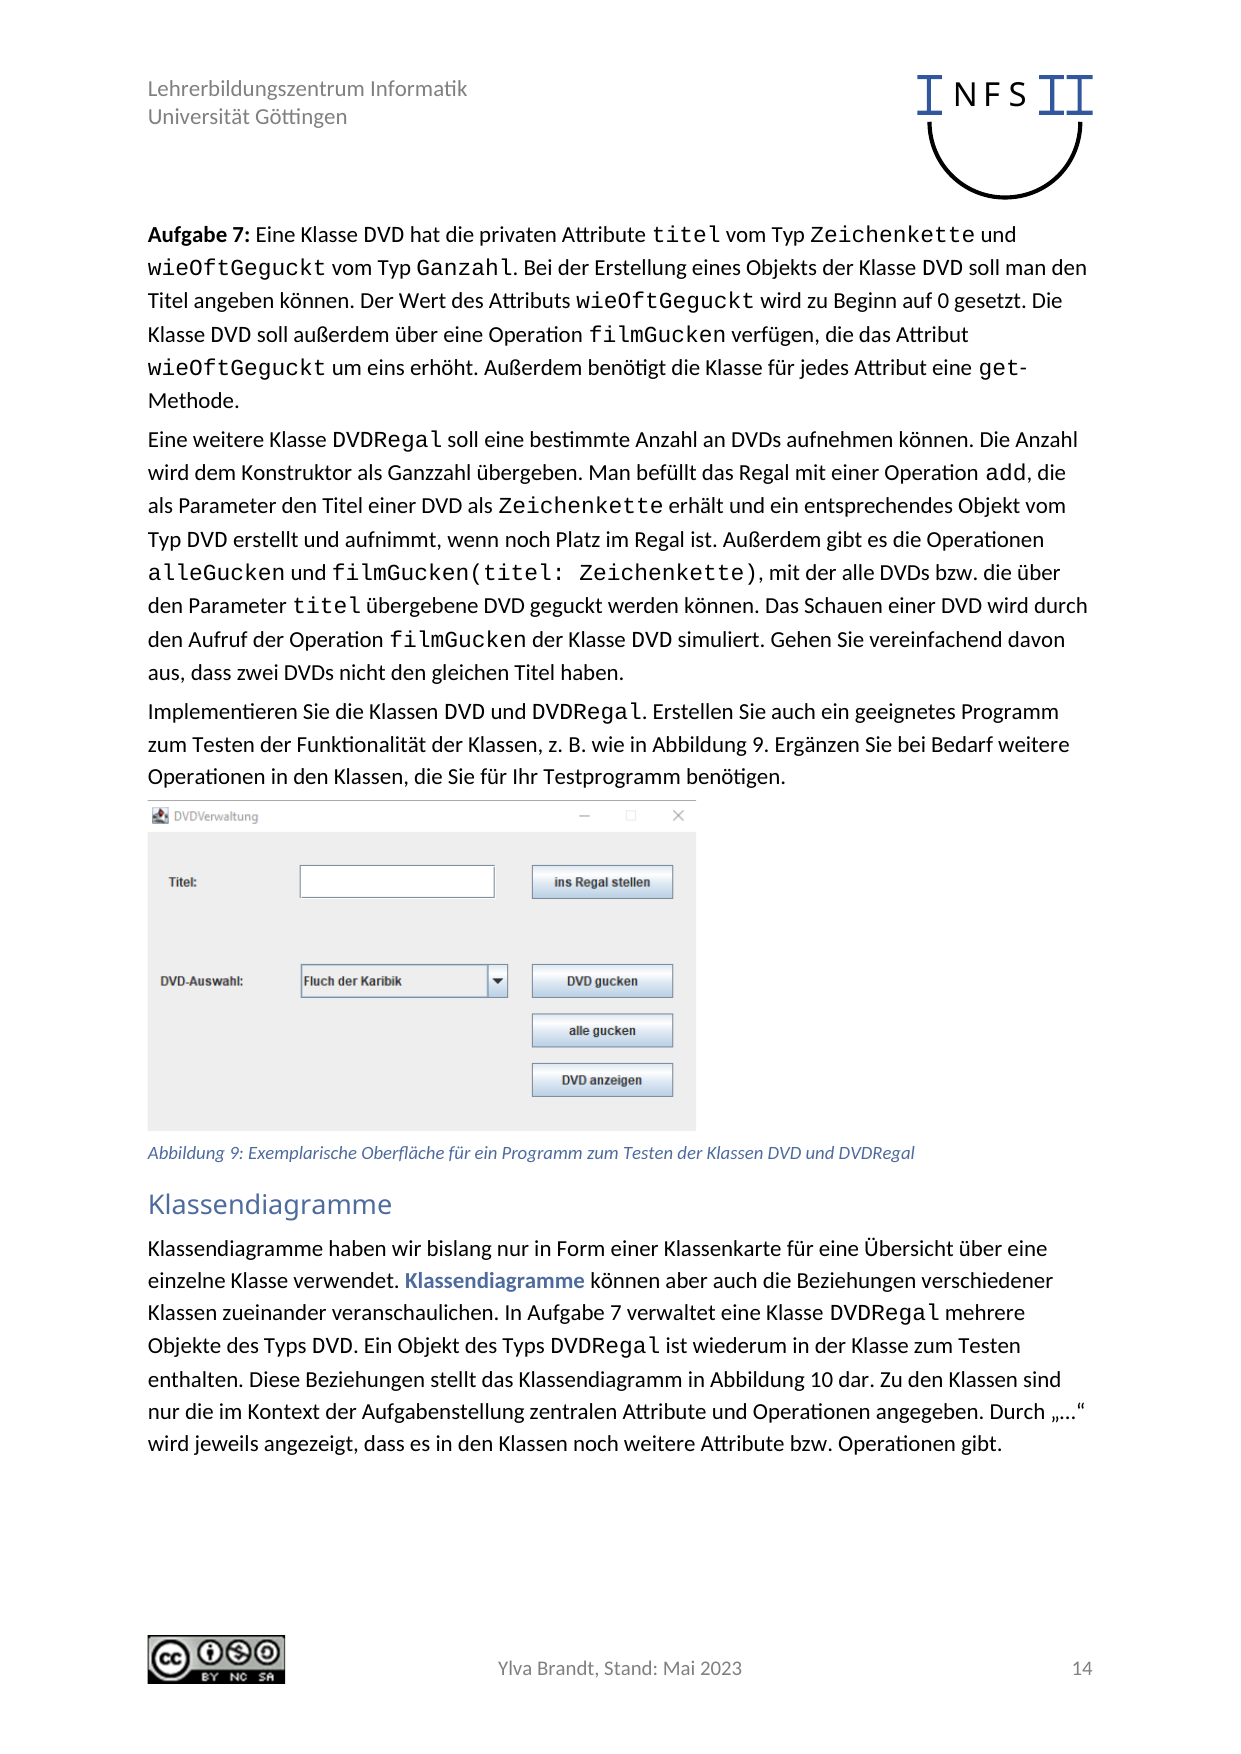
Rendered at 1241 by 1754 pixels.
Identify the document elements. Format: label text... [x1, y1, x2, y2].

text Klassendiagramme haben wir bislang nur in Form einer Klassenkarte für eine Übersicht über eine einzelne Klasse verwendet. Klassendiagramme können aber auch die Beziehungen verschiedener Klassen zueinander veranschaulichen. In Aufgabe 7 verwaltet eine Klasse DVDRegal mehrere Objekte des Typs DVD. Ein Objekt des Typs DVDRegal ist wiederum in der Klasse zum Testen enthalten. Diese Beziehungen stellt das Klassendiagramm in Abbildung 10 dar. Zu den Klassen sind nur die im Kontext der Aufgabenstellung zentralen Attribute und Operationen angegeben. Durch „…“ wird jeweils angezeigt, dass es in den Klassen noch weitere Attribute bzw. Operationen gibt. [148, 1234, 1093, 1457]
text Aufgabe 7: Eine Klasse DVD hat die privaten Attribute titel vom Typ Zeichenkette und wieOftGeguckt vom Typ Ganzahl. Bei der Erstellung eines Objekts der Klasse DVD soll man den Titel angeben können. Der Wert des Attributs wieOftGeguckt wird zu Beginn auf 0 gesetzt. Die Klasse DVD soll außerdem über eine Operation filmGucken verfügen, die das Attribut wieOftGeguckt um eins erhöht. Außerdem benötigt die Klasse für jedes Attribut eine get-Methode. [148, 220, 1093, 414]
text Eine weitere Klasse DVDRegal soll eine bestimmte Anzahl an DVDs aufnehmen können. Die Anzahl wird dem Konstruktor als Ganzzahl übergeben. Man befüllt das Regal mit einer Operation add, die als Parameter den Titel einer DVD als Zeichenkette erhält und ein entsprechendes Objekt vom Typ DVD erstellt und aufnimmt, wenn noch Platz im Regal ist. Außerdem gibt es die Operationen alleGucken und filmGucken(titel: Zeichenkette), mit der alle DVDs bzw. die über den Parameter titel übergebene DVD geguckt werden können. Das Schauen einer DVD wird durch den Aufruf der Operation filmGucken der Klasse DVD simuliert. Gehen Sie vereinfachend davon aus, dass zwei DVDs nicht den gleichen Titel haben. [148, 425, 1093, 686]
picture [147, 800, 697, 1131]
picture [147, 1635, 286, 1684]
text Implementieren Sie die Klassen DVD und DVDRegal. Erstellen Sie auch ein geeignetes Programm zum Testen der Funktionalität der Klassen, z. B. wie in Abbildung 9. Ergänzen Sie bei Bedarf weitere Operationen in den Klassen, die Sie für Ihr Testprogramm benötigen. [148, 697, 1093, 790]
subtitle Klassendiagramme [148, 1185, 1093, 1222]
